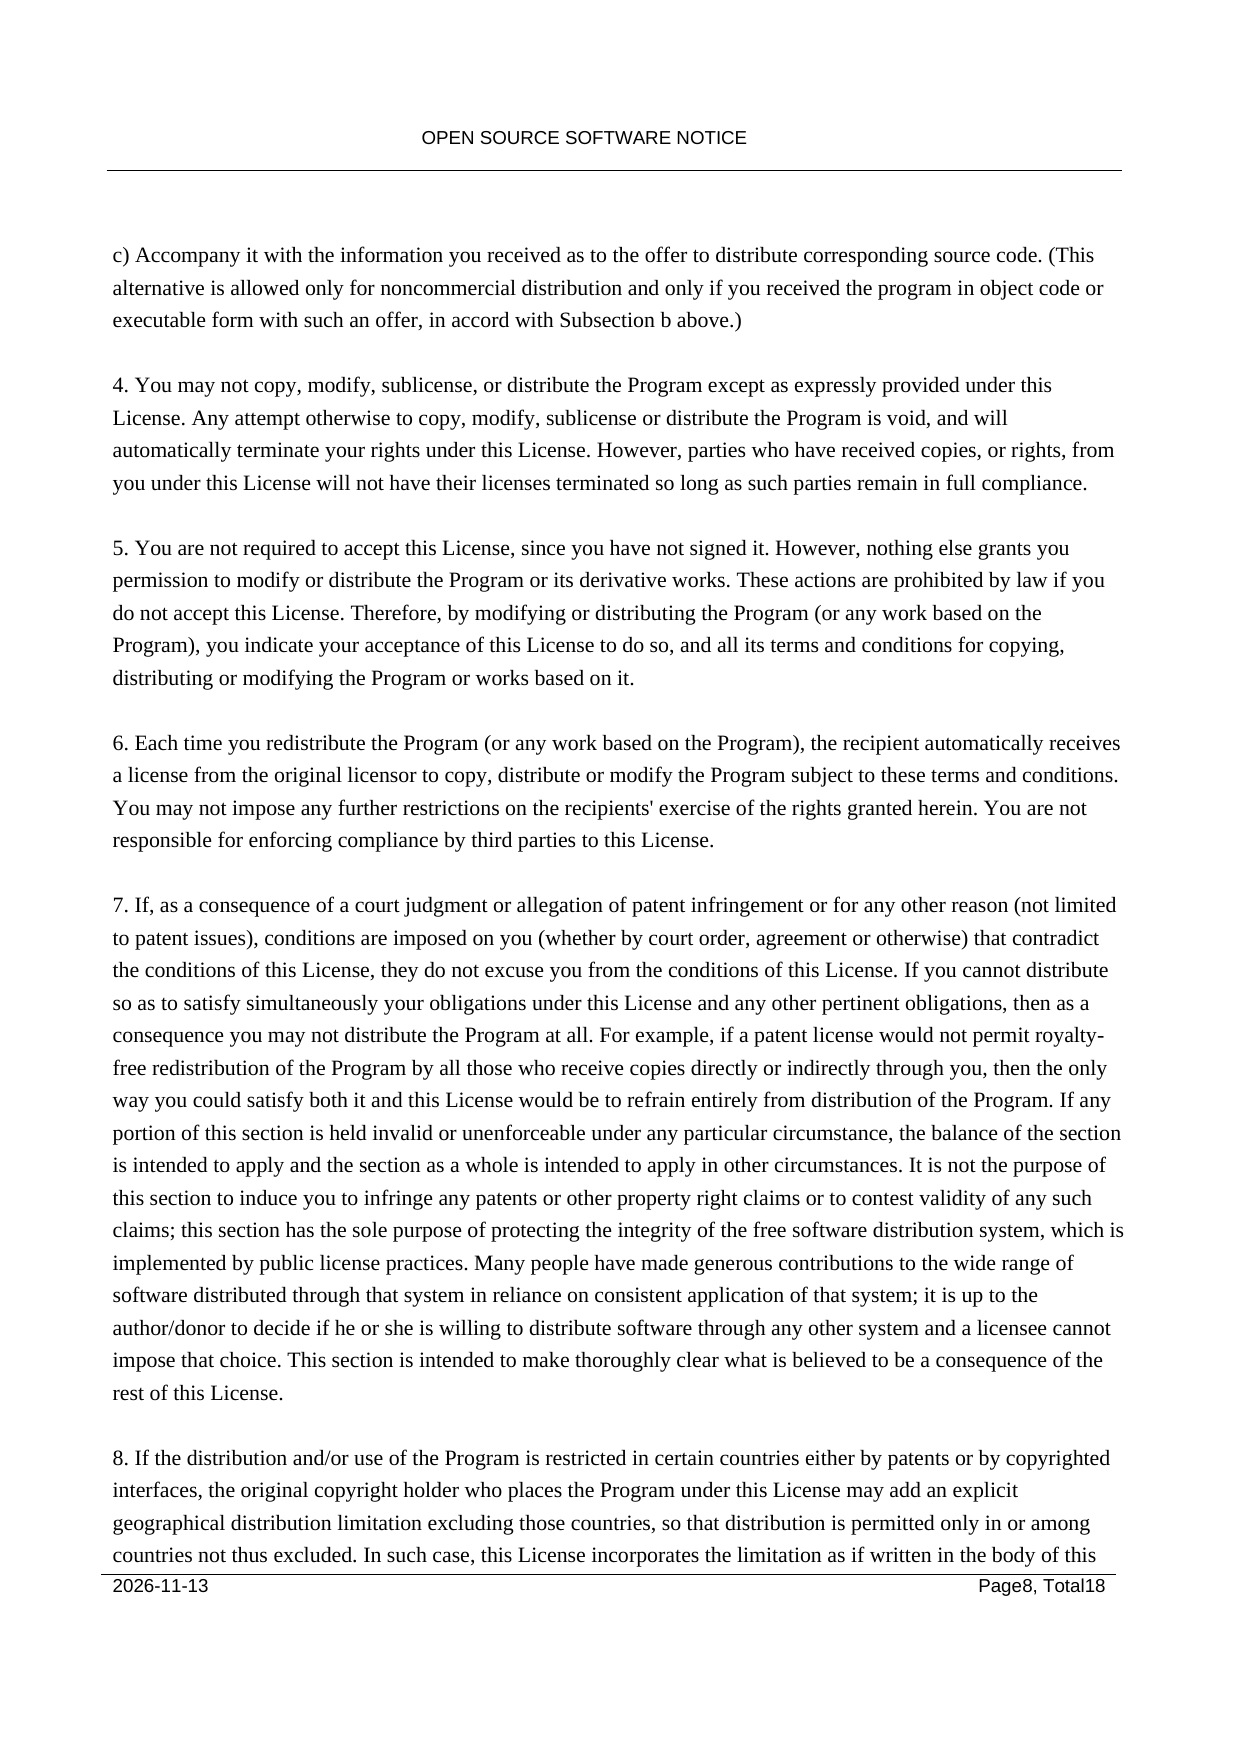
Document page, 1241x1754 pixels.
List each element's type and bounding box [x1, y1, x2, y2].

text [112, 206, 1128, 1571]
